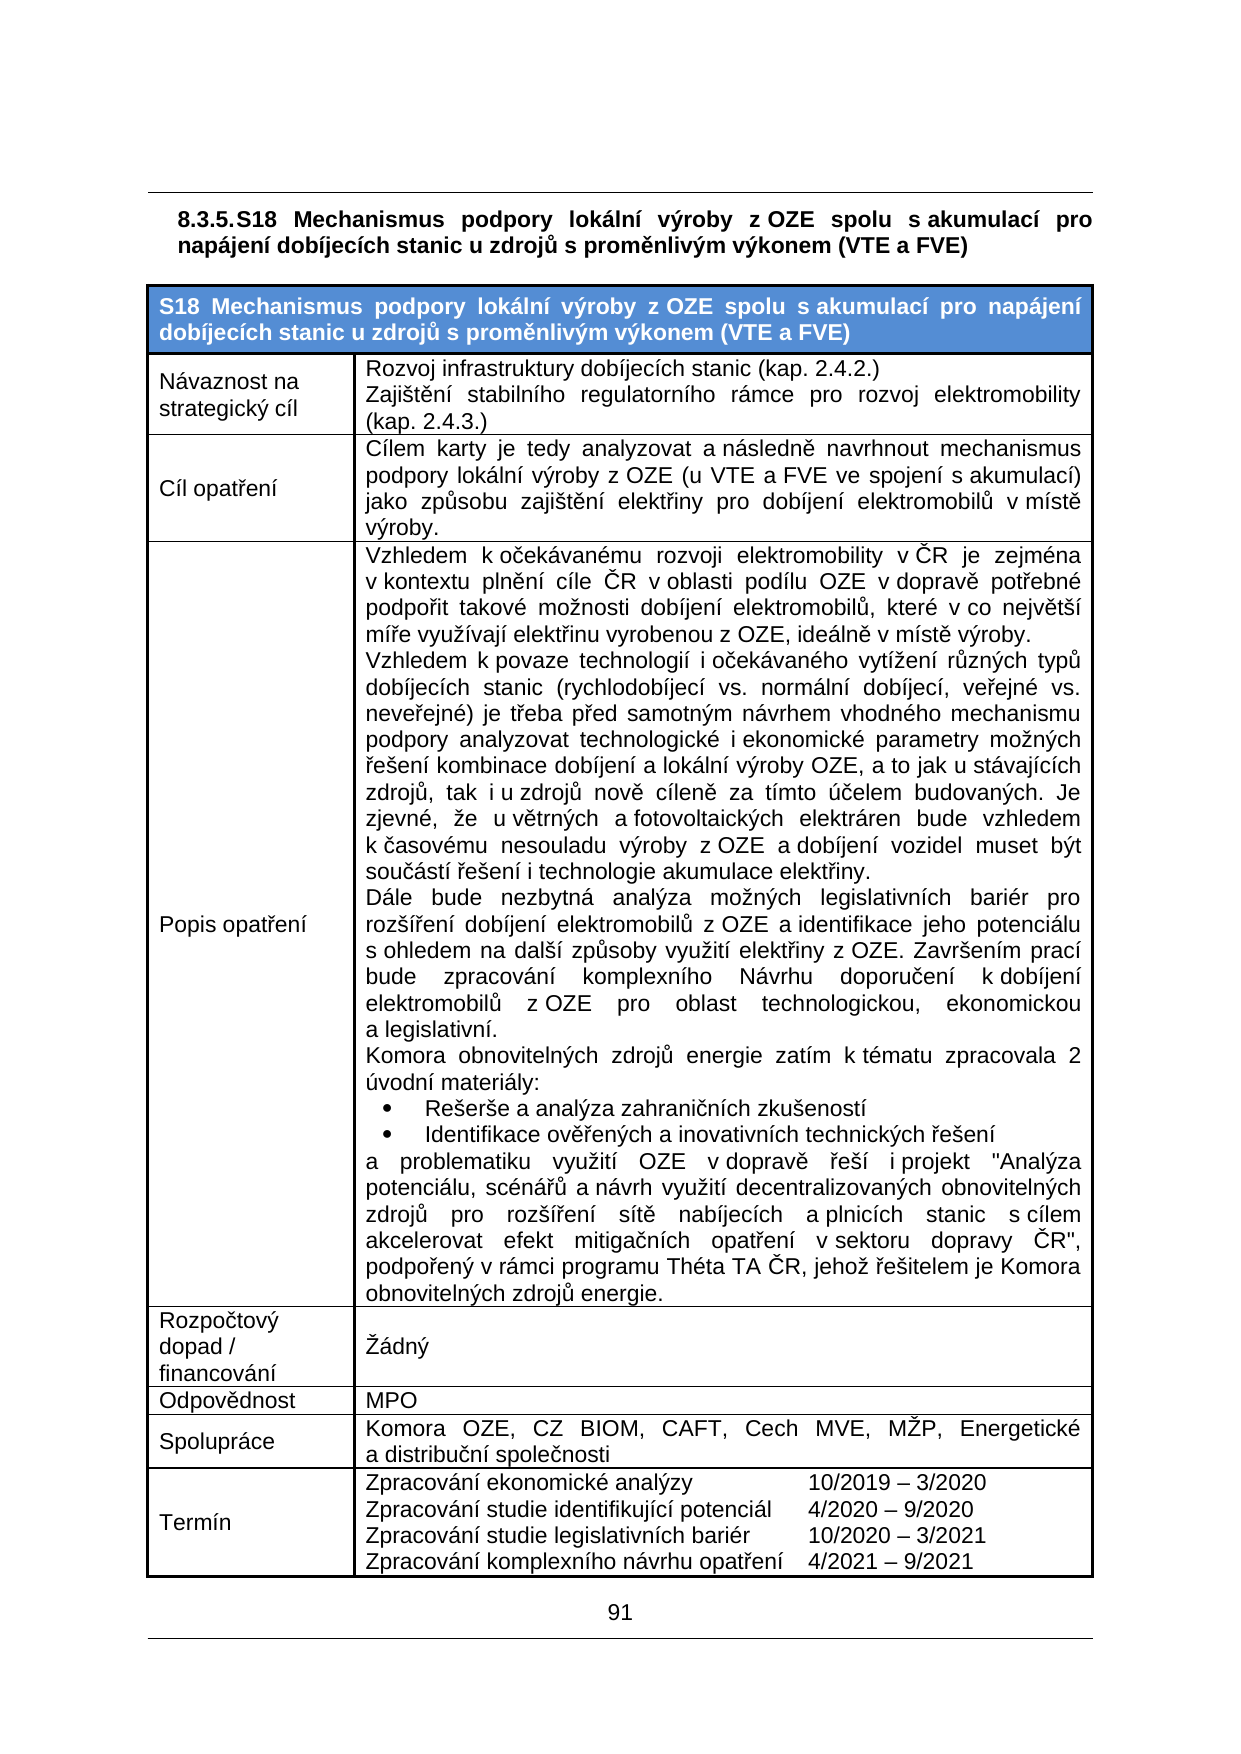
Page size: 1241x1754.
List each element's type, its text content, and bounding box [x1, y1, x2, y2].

table_cell MPO [356, 1387, 1091, 1413]
table_cell Spolupráce [149, 1415, 353, 1467]
table_cell Cíl opatření [149, 435, 353, 541]
table_cell Vzhledem k očekávanému rozvoji elektromobility v ČR je zejména v kontextu plnění cíle ČR v oblasti podílu OZE v dopravě potřebné podpořit takové možnosti dobíjení elektromobilů, které v co největší míře využívají elektřinu vyrobenou z OZE, ideálně v místě výroby. Vzhledem k povaze technologií i očekávaného vytížení různých typů dobíjecích stanic (rychlodobíjecí vs. normální dobíjecí, veřejné vs. neveřejné) je třeba před samotným návrhem vhodného mechanismu podpory analyzovat technologické i ekonomické parametry možných řešení kombinace dobíjení a lokální výroby OZE, a to jak u stávajících zdrojů, tak i u zdrojů nově cíleně za tímto účelem budovaných. Je zjevné, že u větrných a fotovoltaických elektráren bude vzhledem k časovému nesouladu výroby z OZE a dobíjení vozidel muset být součástí řešení i technologie akumulace elektřiny. Dále bude nezbytná analýza možných legislativních bariér pro rozšíření dobíjení elektromobilů z OZE a identifikace jeho potenciálu s ohledem na další způsoby využití elektřiny z OZE. Završením prací bude zpracování komplexního Návrhu doporučení k dobíjení elektromobilů z OZE pro oblast technologickou, ekonomickou a legislativní. Komora obnovitelných zdrojů energie zatím k tématu zpracovala 2 úvodní materiály: Rešerše a analýza zahraničních zkušeností Identifikace ověřených a inovativních technických řešení a problematiku využití OZE v dopravě řeší i projekt "Analýza potenciálu, scénářů a návrh využití decentralizovaných obnovitelných zdrojů pro rozšíření sítě nabíjecích a plnicích stanic s cílem akcelerovat efekt mitigačních opatření v sektoru dopravy ČR", podpořený v rámci programu Théta TA ČR, jehož řešitelem je Komora obnovitelných zdrojů energie. [356, 542, 1091, 1306]
table_cell Rozpočtový dopad / financování [149, 1307, 353, 1386]
table_cell Žádný [356, 1307, 1091, 1386]
table_cell Odpovědnost [149, 1387, 353, 1413]
table_cell Popis opatření [149, 542, 353, 1306]
table_header S18 Mechanismus podpory lokální výroby z OZE spolu s akumulací pro napájení dobíjecích stanic u zdrojů s proměnlivým výkonem (VTE a FVE) [149, 287, 1091, 352]
table_cell Návaznost na strategický cíl [149, 355, 353, 434]
table_cell Zpracování ekonomické analýzy 10/2019 – 3/2020 Zpracování studie identifikující potenciál 4/2020 – 9/2020 Zpracování studie legislativních bariér 10/2020 – 3/2021 Zpracování komplexního návrhu opatření 4/2021 – 9/2021 [356, 1469, 1091, 1575]
table_cell Cílem karty je tedy analyzovat a následně navrhnout mechanismus podpory lokální výroby z OZE (u VTE a FVE ve spojení s akumulací) jako způsobu zajištění elektřiny pro dobíjení elektromobilů v místě výroby. [356, 435, 1091, 541]
table_cell Rozvoj infrastruktury dobíjecích stanic (kap. 2.4.2.) Zajištění stabilního regulatorního rámce pro rozvoj elektromobility (kap. 2.4.3.) [356, 355, 1091, 434]
subtitle S18 Mechanismus podpory lokální výroby z OZE spolu s akumulací pro napájení dobíjecích stanic u zdrojů s proměnlivým výkonem (VTE a FVE) [177, 206, 1093, 259]
table_cell Termín [149, 1469, 353, 1575]
table_cell Komora OZE, CZ BIOM, CAFT, Cech MVE, MŽP, Energetické a distribuční společnosti [356, 1415, 1091, 1467]
